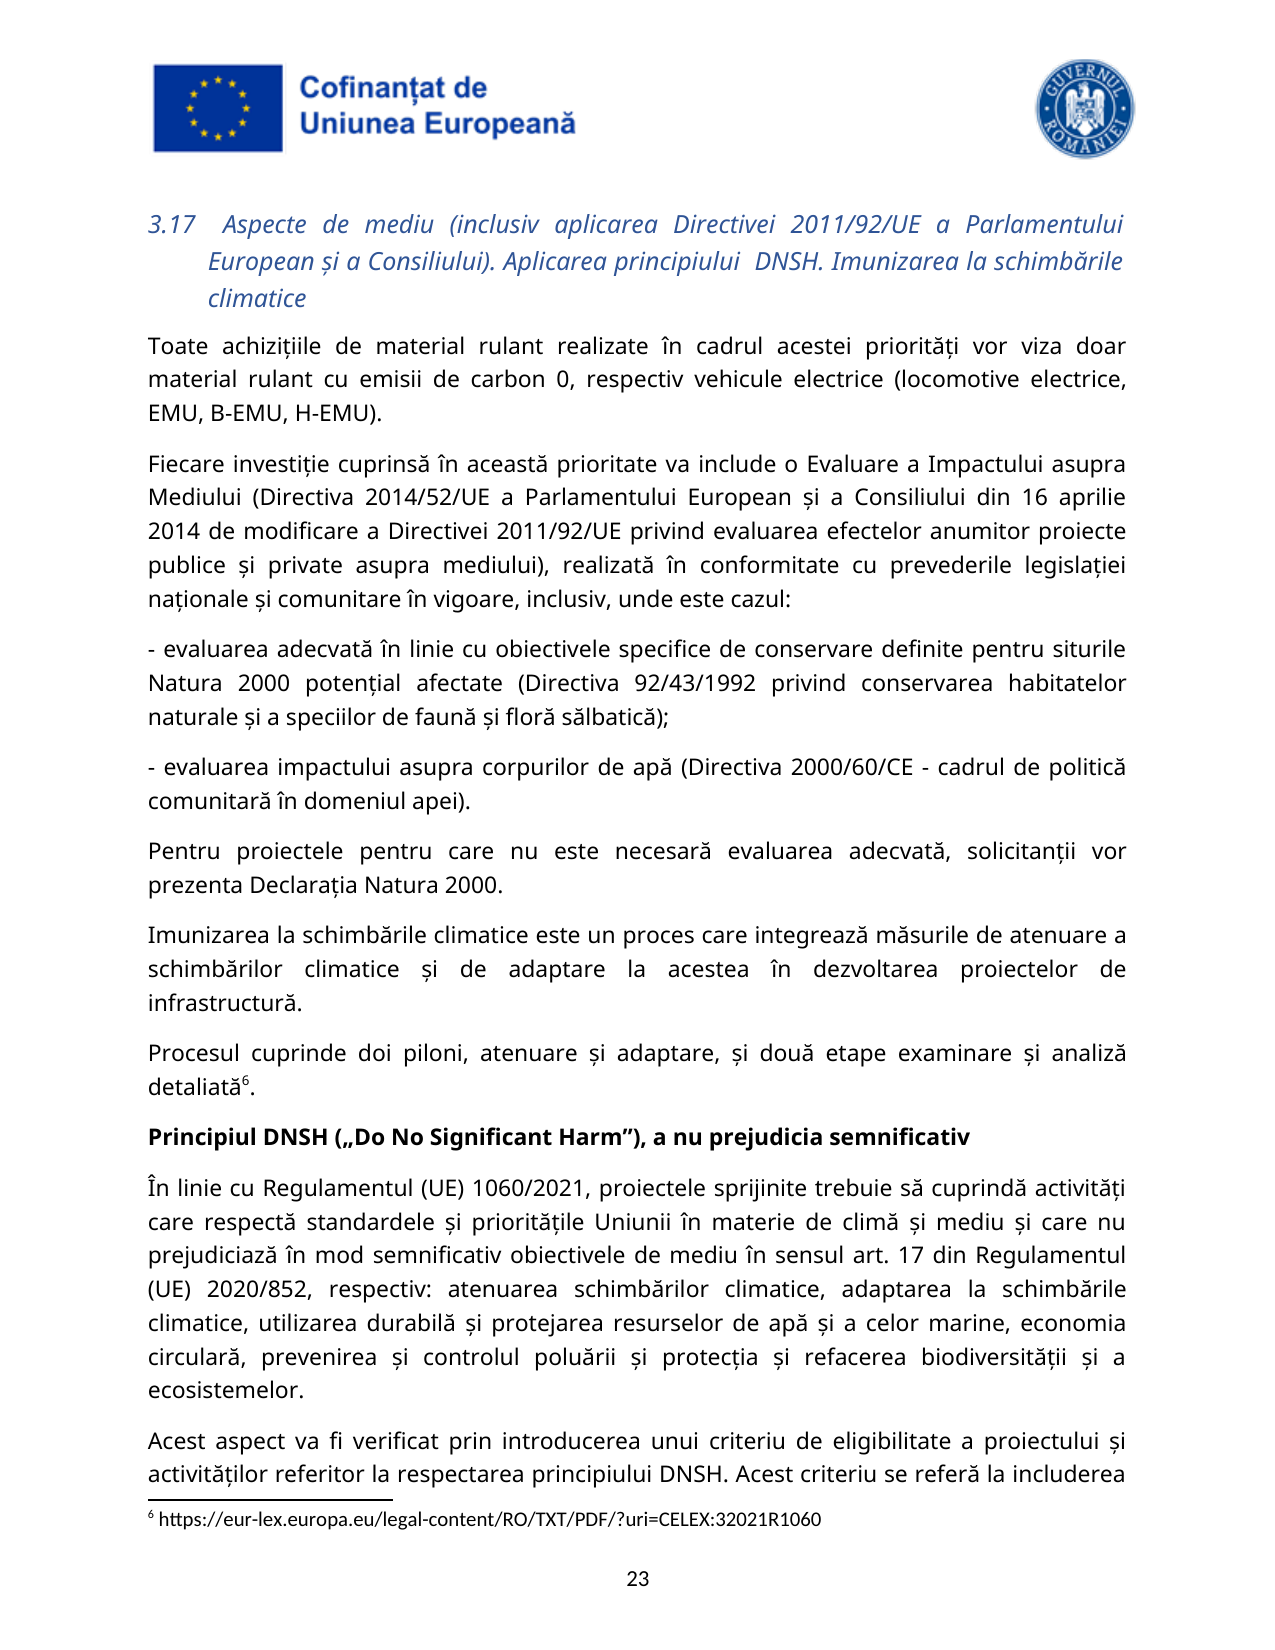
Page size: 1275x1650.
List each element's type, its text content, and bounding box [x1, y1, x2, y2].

text Imunizarea la schimbările climatice este un proces care integrează măsurile de atenuare a schimbărilor climatice și de adaptare la acestea în dezvoltarea proiectelor de infrastructură. [148, 919, 1127, 1018]
picture [147, 59, 1137, 161]
text - evaluarea adecvată în linie cu obiectivele specifice de conservare definite pentru siturile Natura 2000 potențial afectate (Directiva 92/43/1992 privind conservarea habitatelor naturale și a speciilor de faună și floră sălbatică); [148, 633, 1127, 732]
text Pentru proiectele pentru care nu este necesară evaluarea adecvată, solicitanții vor prezenta Declarația Natura 2000. [148, 835, 1127, 900]
text Procesul cuprinde doi piloni, atenuare și adaptare, și două etape examinare și analiză detaliată. [148, 1037, 1127, 1102]
subtitle Aspecte de mediu (inclusiv aplicarea Directivei 2011/92/UE a Parlamentului European și a Consiliului). Aplicarea principiului DNSH. Imunizarea la schimbările climatice [148, 207, 1127, 314]
text În linie cu Regulamentul (UE) 1060/2021, proiectele sprijinite trebuie să cuprindă activități care respectă standardele și prioritățile Uniunii în materie de climă și mediu și care nu prejudiciază în mod semnificativ obiectivele de mediu în sensul art. 17 din Regulamentul (UE) 2020/852, respectiv: atenuarea schimbărilor climatice, adaptarea la schimbările climatice, utilizarea durabilă și protejarea resurselor de apă și a celor marine, economia circulară, prevenirea și controlul poluării și protecția și refacerea biodiversității și a ecosistemelor. [148, 1172, 1127, 1405]
text - evaluarea impactului asupra corpurilor de apă (Directiva 2000/60/CE - cadrul de politică comunitară în domeniul apei). [148, 751, 1127, 816]
text Fiecare investiție cuprinsă în această prioritate va include o Evaluare a Impactului asupra Mediului (Directiva 2014/52/UE a Parlamentului European și a Consiliului din 16 aprilie 2014 de modificare a Directivei 2011/92/UE privind evaluarea efectelor anumitor proiecte publice și private asupra mediului), realizată în conformitate cu prevederile legislației naționale și comunitare în vigoare, inclusiv, unde este cazul: [148, 447, 1127, 614]
text Toate achizițiile de material rulant realizate în cadrul acestei priorități vor viza doar material rulant cu emisii de carbon 0, respectiv vehicule electrice (locomotive electrice, EMU, B-EMU, H-EMU). [148, 329, 1127, 428]
text Principiul DNSH („Do No Significant Harm”), a nu prejudicia semnificativ [148, 1121, 1127, 1152]
